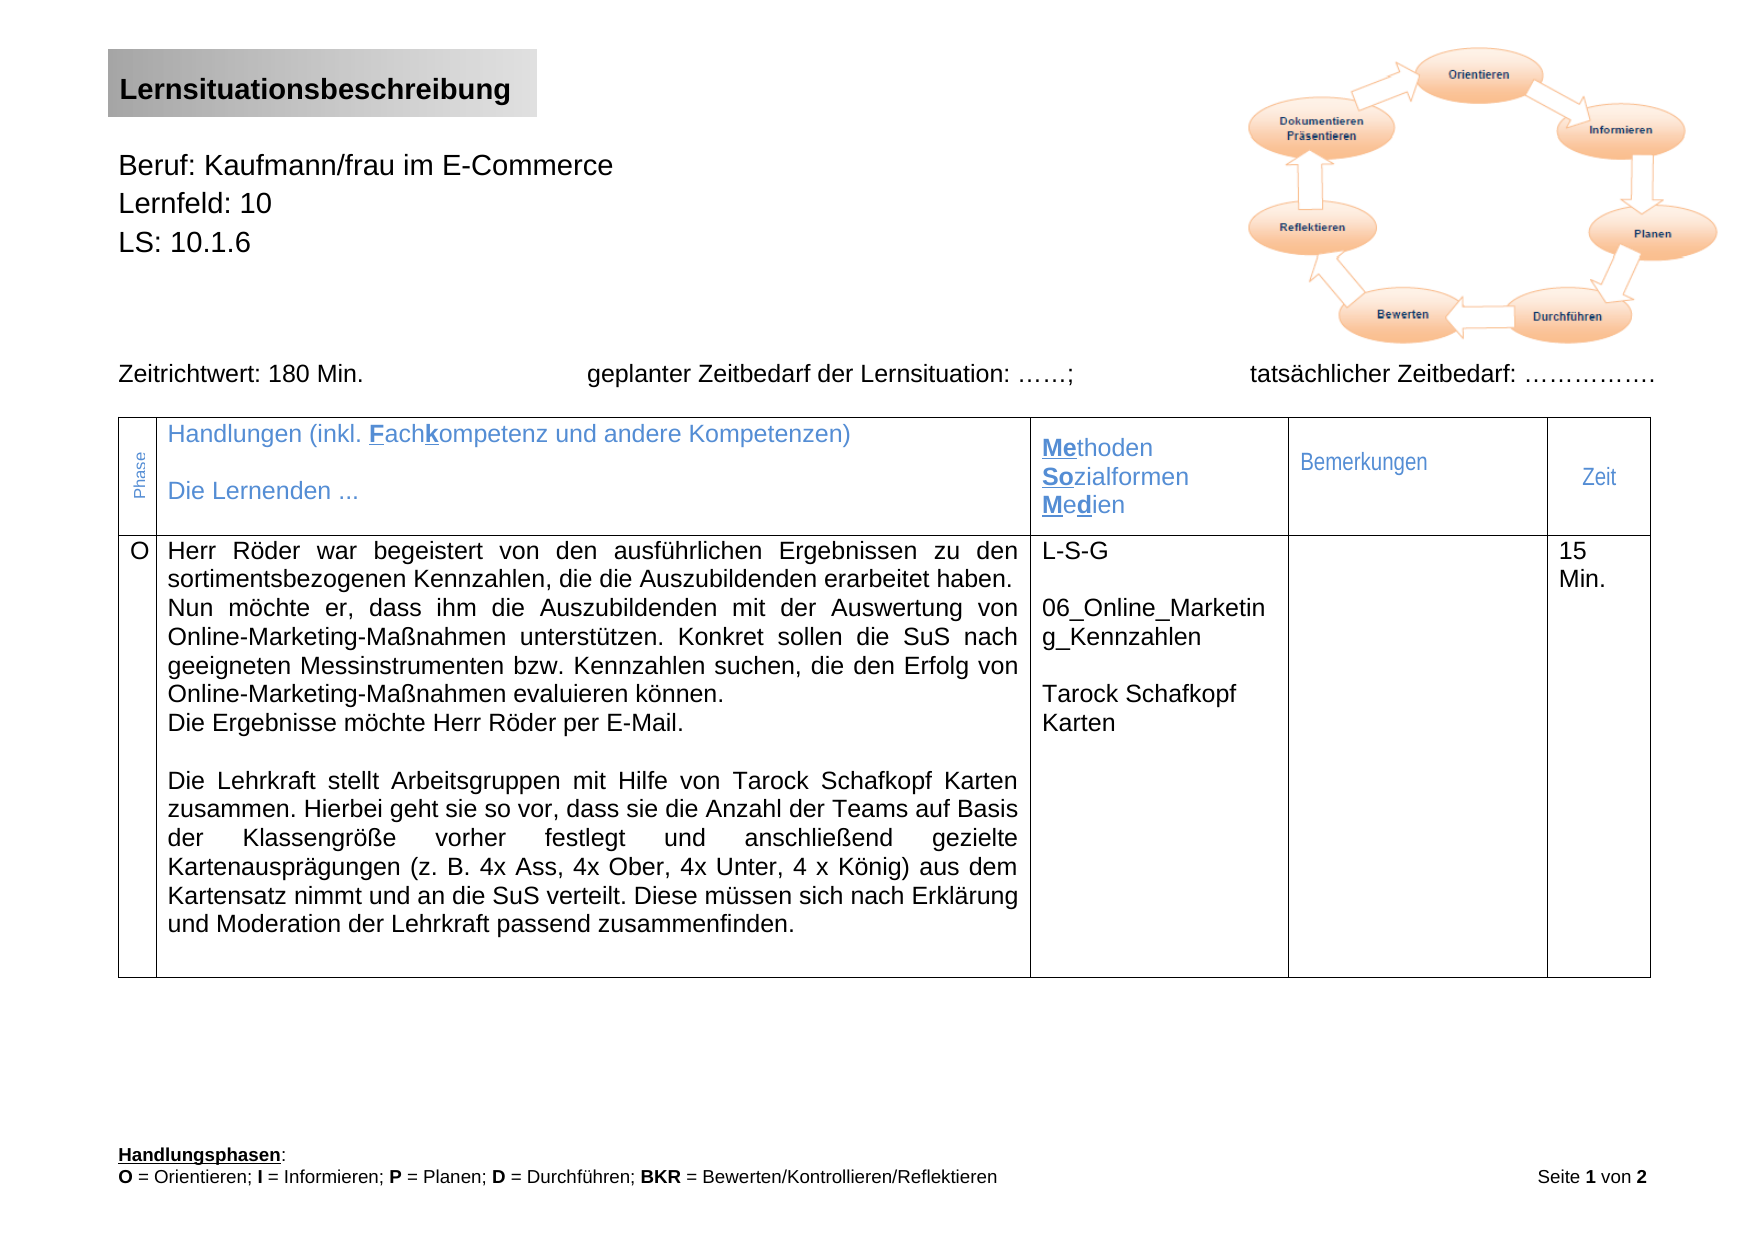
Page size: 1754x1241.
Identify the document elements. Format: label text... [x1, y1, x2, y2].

text Zeitrichtwert: 180 Min. geplanter Zeitbedarf der Lernsituation: ……; tatsächlicher Zeitbedarf: ……………. [118, 359, 1653, 388]
table_cell 15 Min. [1548, 536, 1650, 977]
table_cell O [119, 536, 156, 977]
table_header Bemerkungen [1289, 418, 1547, 535]
table_cell L-S-G 06_Online_Marketing_Kennzahlen Tarock Schafkopf Karten [1031, 536, 1288, 977]
table_header Methoden Sozialformen Medien [1031, 418, 1288, 535]
table_header Zeit [1548, 418, 1650, 535]
text LS: 10.1.6 [118, 225, 1243, 258]
table_header Phase [119, 418, 156, 535]
picture [1243, 47, 1722, 347]
text Lernfeld: 10 [118, 186, 1243, 220]
table_cell [1289, 536, 1547, 977]
table_cell Herr Röder war begeistert von den ausführlichen Ergebnissen zu den sortimentsbezogenen Kennzahlen, die die Auszubildenden erarbeitet haben. Nun möchte er, dass ihm die Auszubildenden mit der Auswertung von Online-Marketing-Maßnahmen unterstützen. Konkret sollen die SuS nach geeigneten Messinstrumenten bzw. Kennzahlen suchen, die den Erfolg von Online-Marketing-Maßnahmen evaluieren können. Die Ergebnisse möchte Herr Röder per E-Mail. Die Lehrkraft stellt Arbeitsgruppen mit Hilfe von Tarock Schafkopf Karten zusammen. Hierbei geht sie so vor, dass sie die Anzahl der Teams auf Basis der Klassengröße vorher festlegt und anschließend gezielte Kartenausprägungen (z. B. 4x Ass, 4x Ober, 4x Unter, 4 x König) aus dem Kartensatz nimmt und an die SuS verteilt. Diese müssen sich nach Erklärung und Moderation der Lehrkraft passend zusammenfinden. [157, 536, 1030, 977]
table_header Handlungen (inkl. Fachkompetenz und andere Kompetenzen) Die Lernenden ... [157, 418, 1030, 535]
text Beruf: Kaufmann/frau im E-Commerce [118, 148, 1243, 181]
